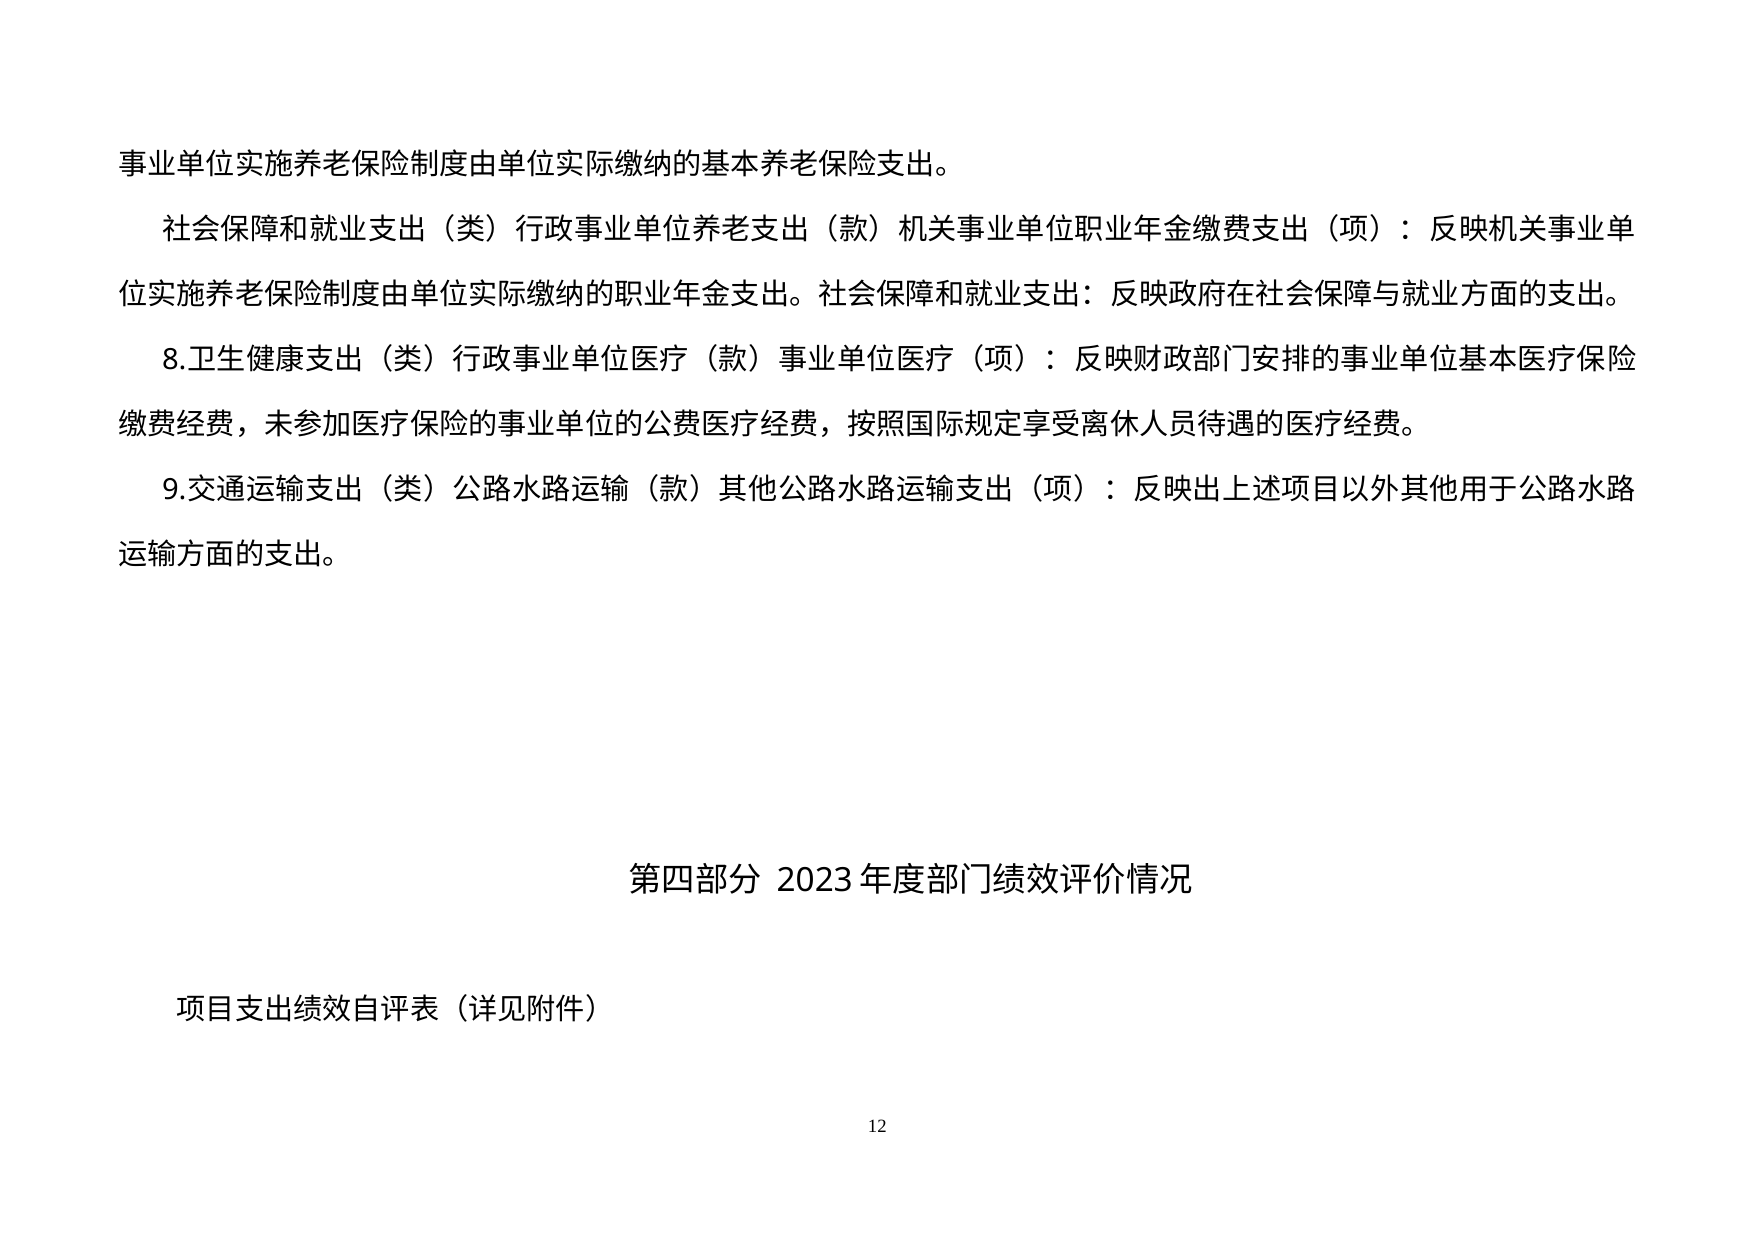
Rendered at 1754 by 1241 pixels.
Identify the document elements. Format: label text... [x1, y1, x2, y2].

text 8.卫生健康支出（类）行政事业单位医疗（款）事业单位医疗（项）：反映财政部门安排的事业单位基本医疗保险缴费经费，未参加医疗保险的事业单位的公费医疗经费，按照国际规定享受离休人员待遇的医疗经费。 [118, 324, 1636, 454]
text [118, 129, 1636, 194]
text 第四部分 2023年度部门绩效评价情况 [118, 844, 1636, 909]
text 项目支出绩效自评表（详见附件） [118, 974, 1636, 1039]
text 9.交通运输支出（类）公路水路运输（款）其他公路水路运输支出（项）：反映出上述项目以外其他用于公路水路运输方面的支出。 [118, 454, 1636, 584]
text 社会保障和就业支出（类）行政事业单位养老支出（款）机关事业单位职业年金缴费支出（项）：反映机关事业单位实施养老保险制度由单位实际缴纳的职业年金支出。社会保障和就业支出：反映政府在社会保障与就业方面的支出。 [118, 194, 1636, 324]
